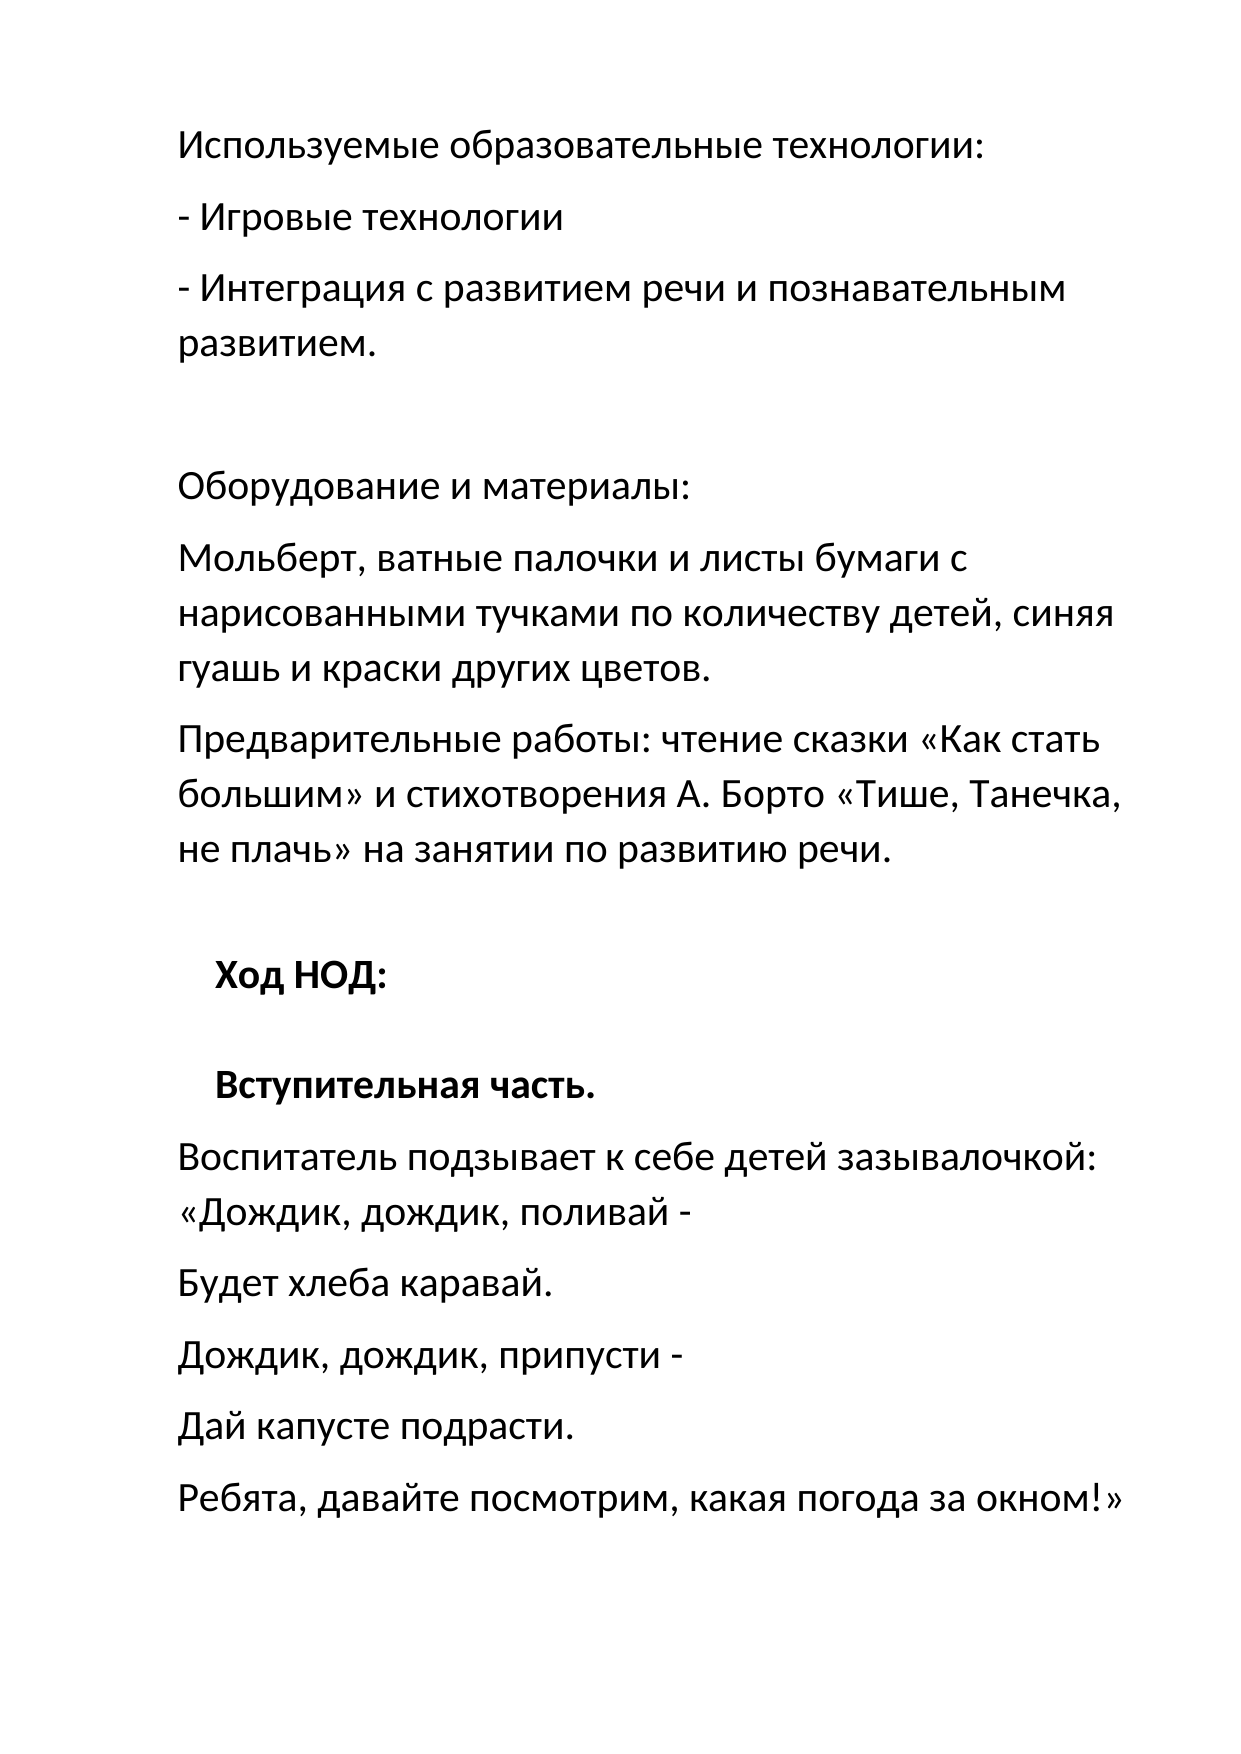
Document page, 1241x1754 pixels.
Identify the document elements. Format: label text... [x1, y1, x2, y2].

text Будет хлеба каравай. [177, 1256, 1152, 1307]
list Ход НОД: [215, 948, 1152, 999]
text Воспитатель подзывает к себе детей зазывалочкой: «Дождик, дождик, поливай - [177, 1130, 1152, 1236]
list Вступительная часть. [215, 1058, 1152, 1109]
text Дождик, дождик, припусти - [177, 1328, 1152, 1379]
text Ребята, давайте посмотрим, какая погода за окном!» [177, 1471, 1152, 1522]
text - Интеграция с развитием речи и познавательным развитием. [177, 261, 1152, 367]
text Мольберт, ватные палочки и листы бумаги с нарисованными тучками по количеству детей, синяя гуашь и краски других цветов. [177, 531, 1152, 691]
text - Игровые технологии [177, 190, 1152, 241]
text Оборудование и материалы: [177, 459, 1152, 510]
text Предварительные работы: чтение сказки «Как стать большим» и стихотворения А. Борто «Тише, Танечка, не плачь» на занятии по развитию речи. [177, 712, 1152, 873]
text Используемые образовательные технологии: [177, 118, 1152, 169]
text Дай капусте подрасти. [177, 1399, 1152, 1450]
